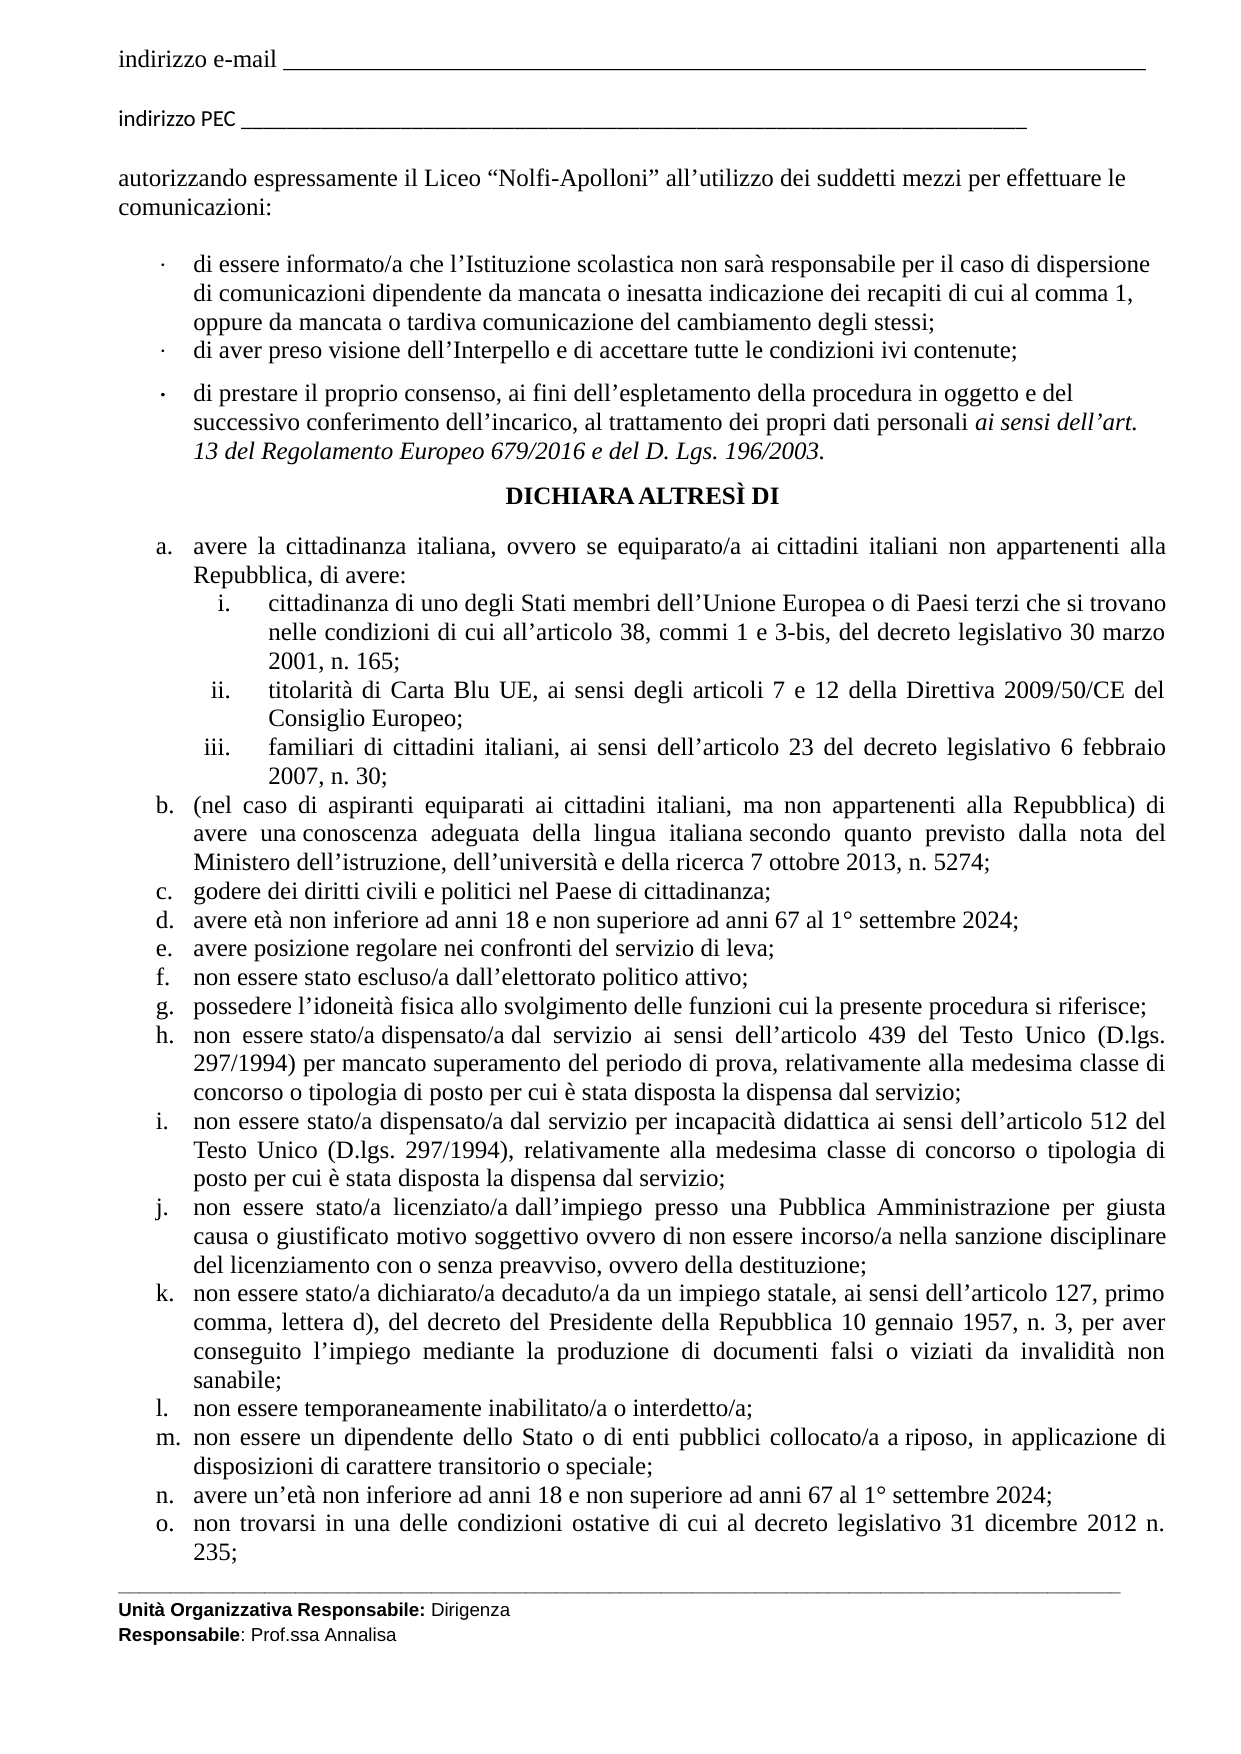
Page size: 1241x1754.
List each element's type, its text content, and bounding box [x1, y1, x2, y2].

list possedere l’idoneità fisica allo svolgimento delle funzioni cui la presente procedura si riferisce; [156, 991, 1167, 1020]
list di essere informato/a che l’Istituzione scolastica non sarà responsabile per il caso di dispersione di comunicazioni dipendente da mancata o inesatta indicazione dei recapiti di cui al comma 1, oppure da mancata o tardiva comunicazione del cambiamento degli stessi; [156, 249, 1167, 335]
list non trovarsi in una delle condizioni ostative di cui al decreto legislativo 31 dicembre 2012 n. 235; [156, 1508, 1167, 1566]
list avere un’età non inferiore ad anni 18 e non superiore ad anni 67 al 1° settembre 2024; [156, 1480, 1167, 1508]
list di prestare il proprio consenso, ai fini dell’espletamento della procedura in oggetto e del successivo conferimento dell’incarico, al trattamento dei propri dati personali ai sensi dell’art. 13 del Regolamento Europeo 679/2016 e del D. Lgs. 196/2003. [156, 378, 1167, 465]
list godere dei diritti civili e politici nel Paese di cittadinanza; [156, 876, 1167, 905]
text indirizzo e-mail _____________________________________________________________________ [118, 44, 1167, 73]
text DICHIARA ALTRESÌ DI [118, 481, 1167, 510]
list familiari di cittadini italiani, ai sensi dell’articolo 23 del decreto legislativo 6 febbraio 2007, n. 30; [231, 732, 1167, 790]
list titolarità di Carta Blu UE, ai sensi degli articoli 7 e 12 della Direttiva 2009/50/CE del Consiglio Europeo; [231, 675, 1167, 732]
list non essere stato/a dichiarato/a decaduto/a da un impiego statale, ai sensi dell’articolo 127, primo comma, lettera d), del decreto del Presidente della Repubblica 10 gennaio 1957, n. 3, per aver conseguito l’impiego mediante la produzione di documenti falsi o viziati da invalidità non sanabile; [156, 1278, 1167, 1393]
list non essere stato/a dispensato/a dal servizio per incapacità didattica ai sensi dell’articolo 512 del Testo Unico (D.lgs. 297/1994), relativamente alla medesima classe di concorso o tipologia di posto per cui è stata disposta la dispensa dal servizio; [156, 1106, 1167, 1192]
list avere età non inferiore ad anni 18 e non superiore ad anni 67 al 1° settembre 2024; [156, 905, 1167, 933]
list non essere temporaneamente inabilitato/a o interdetto/a; [156, 1393, 1167, 1422]
list (nel caso di aspiranti equiparati ai cittadini italiani, ma non appartenenti alla Repubblica) di avere una conoscenza adeguata della lingua italiana secondo quanto previsto dalla nota del Ministero dell’istruzione, dell’università e della ricerca 7 ottobre 2013, n. 5274; [156, 790, 1167, 876]
list non essere stato escluso/a dall’elettorato politico attivo; [156, 962, 1167, 991]
list cittadinanza di uno degli Stati membri dell’Unione Europea o di Paesi terzi che si trovano nelle condizioni di cui all’articolo 38, commi 1 e 3-bis, del decreto legislativo 30 marzo 2001, n. 165; [231, 588, 1167, 675]
list non essere un dipendente dello Stato o di enti pubblici collocato/a a riposo, in applicazione di disposizioni di carattere transitorio o speciale; [156, 1422, 1167, 1480]
list avere posizione regolare nei confronti del servizio di leva; [156, 933, 1167, 962]
text autorizzando espressamente il Liceo “Nolfi-Apolloni” all’utilizzo dei suddetti mezzi per effettuare le comunicazioni: [118, 163, 1167, 220]
list avere la cittadinanza italiana, ovvero se equiparato/a ai cittadini italiani non appartenenti alla Repubblica, di avere: [156, 531, 1167, 588]
list non essere stato/a licenziato/a dall’impiego presso una Pubblica Amministrazione per giusta causa o giustificato motivo soggettivo ovvero di non essere incorso/a nella sanzione disciplinare del licenziamento con o senza preavviso, ovvero della destituzione; [156, 1192, 1167, 1278]
list di aver preso visione dell’Interpello e di accettare tutte le condizioni ivi contenute; [156, 335, 1167, 364]
text indirizzo PEC _____________________________________________________________________ [118, 104, 1167, 132]
list non essere stato/a dispensato/a dal servizio ai sensi dell’articolo 439 del Testo Unico (D.lgs. 297/1994) per mancato superamento del periodo di prova, relativamente alla medesima classe di concorso o tipologia di posto per cui è stata disposta la dispensa dal servizio; [156, 1020, 1167, 1106]
